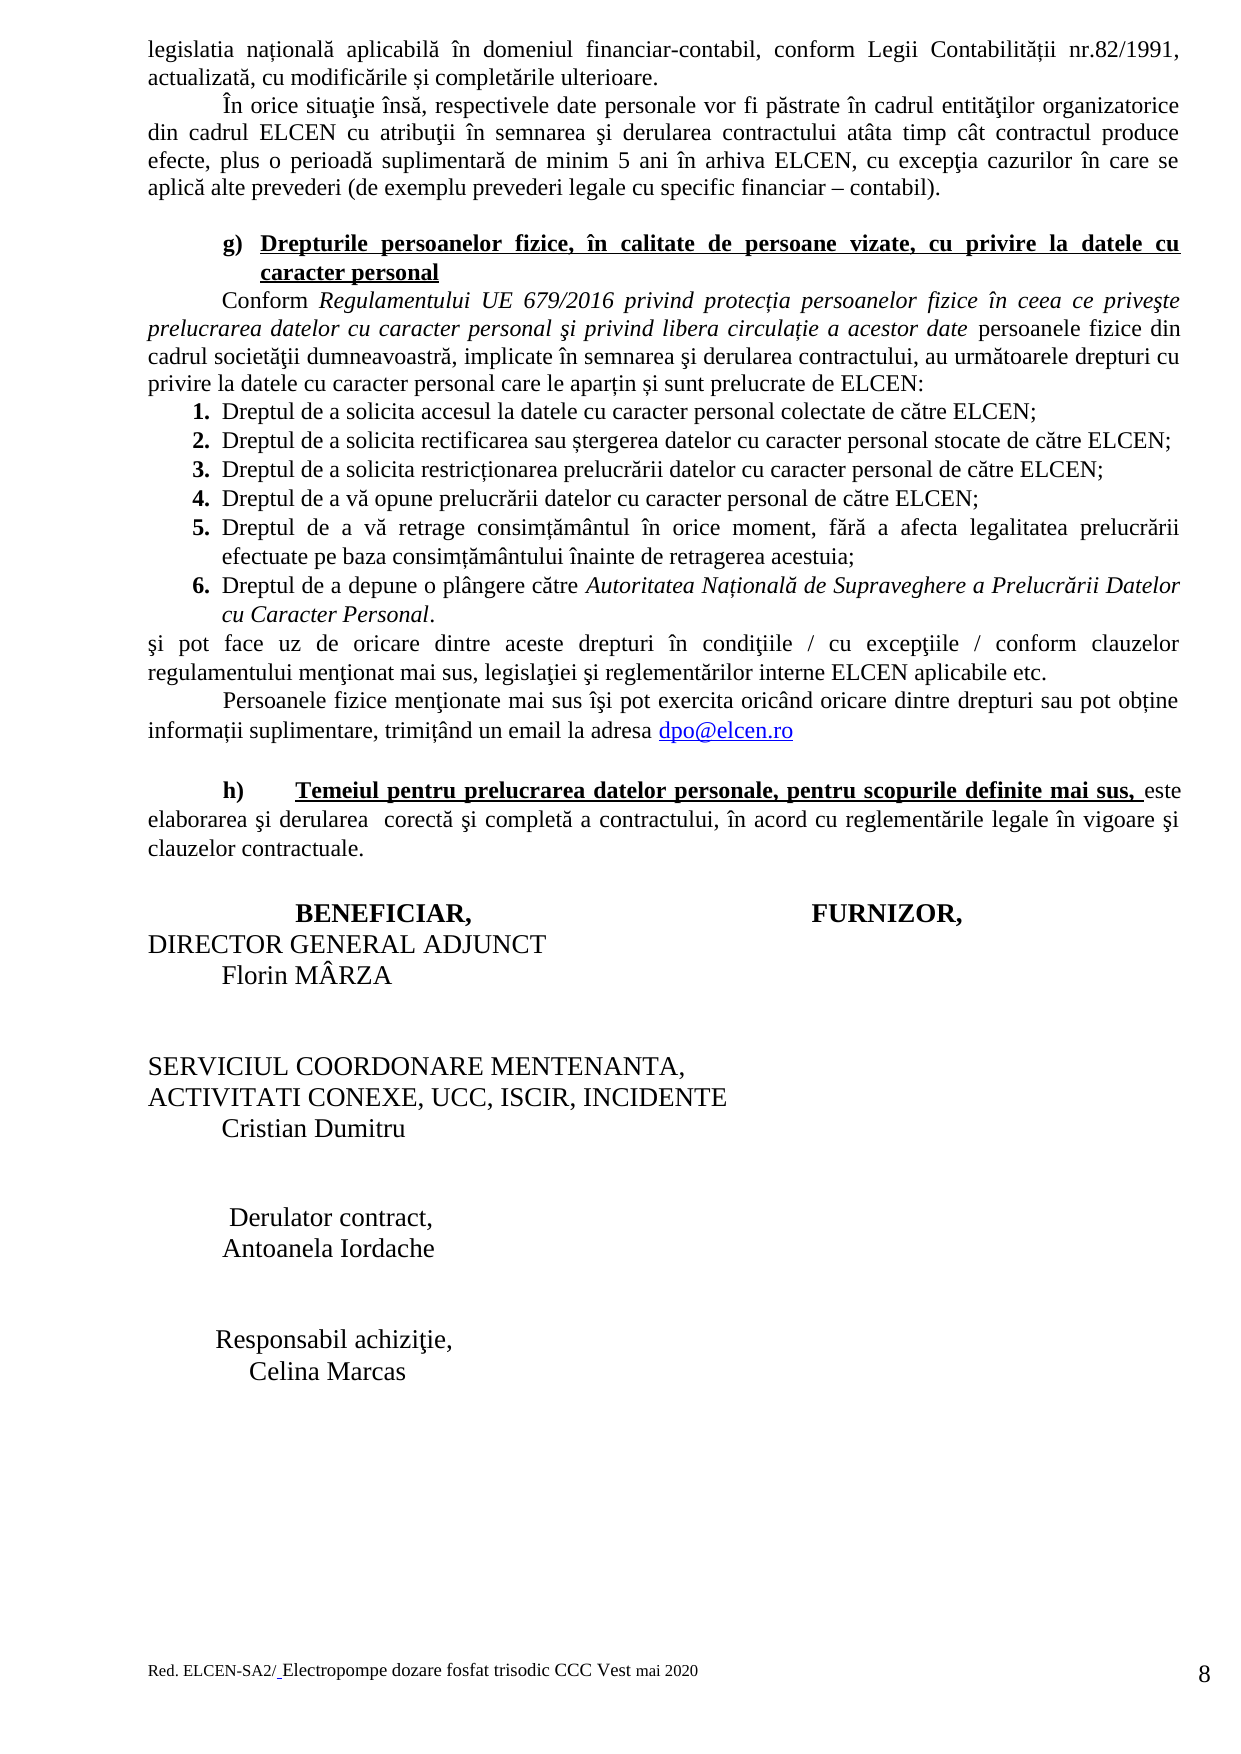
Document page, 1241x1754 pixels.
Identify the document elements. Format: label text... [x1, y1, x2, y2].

text Celina Marcas [148, 1354, 1211, 1386]
text Derulator contract, [148, 1201, 1211, 1232]
text Antoanela Iordache [148, 1232, 1211, 1263]
list Dreptul de a vă retrage consimțământul în orice moment, fără a afecta legalitatea prelucrării efectuate pe baza consimțământului înainte de retragerea acestuia; [192, 513, 1181, 569]
text Persoanele fizice menţionate mai sus îşi pot exercita oricând oricare dintre drepturi sau pot obține informații suplimentare, trimițând un email la adresa dpo@elcen.ro [148, 687, 1181, 743]
text Florin MÂRZA [148, 959, 1211, 990]
list Dreptul de a solicita restricționarea prelucrării datelor cu caracter personal de către ELCEN; [192, 455, 1181, 482]
text Cristian Dumitru [148, 1113, 1211, 1144]
list Drepturile persoanelor fizice, în calitate de persoane vizate, cu privire la datele cu caracter personal [223, 229, 1181, 285]
list şi pot face uz de oricare dintre aceste drepturi în condiţiile / cu excepţiile / conform clauzelor regulamentului menţionat mai sus, legislaţiei şi reglementărilor interne ELCEN aplicabile etc. [148, 629, 1181, 685]
list Dreptul de a solicita accesul la datele cu caracter personal colectate de către ELCEN; [192, 397, 1181, 424]
text BENEFICIAR, FURNIZOR, [221, 897, 1211, 928]
list Temeiul pentru prelucrarea datelor personale, pentru scopurile definite mai sus, este elaborarea şi derularea corectă şi completă a contractului, în acord cu reglementările legale în vigoare şi clauzelor contractuale. [148, 777, 1181, 862]
text Responsabil achiziţie, [148, 1323, 1211, 1354]
text În orice situaţie însă, respectivele date personale vor fi păstrate în cadrul entităţilor organizatorice din cadrul ELCEN cu atribuţii în semnarea şi derularea contractului atâta timp cât contractul produce efecte, plus o perioadă suplimentară de minim 5 ani în arhiva ELCEN, cu excepţia cazurilor în care se aplică alte prevederi (de exemplu prevederi legale cu specific financiar – contabil). [148, 91, 1181, 201]
list Dreptul de a depune o plângere către Autoritatea Națională de Supraveghere a Prelucrării Datelor cu Caracter Personal. [192, 571, 1181, 627]
text Conform Regulamentului UE 679/2016 privind protecția persoanelor fizice în ceea ce priveşte prelucrarea datelor cu caracter personal şi privind libera circulație a acestor date persoanele fizice din cadrul societăţii dumneavoastră, implicate în semnarea şi derularea contractului, au următoarele drepturi cu privire la datele cu caracter personal care le aparțin și sunt prelucrate de ELCEN: [148, 287, 1181, 397]
text SERVICIUL COORDONARE MENTENANTA, [148, 1050, 1211, 1081]
list Dreptul de a solicita rectificarea sau ștergerea datelor cu caracter personal stocate de către ELCEN; [192, 426, 1181, 453]
text DIRECTOR GENERAL ADJUNCT [148, 928, 1211, 959]
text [148, 35, 1181, 91]
list Dreptul de a vă opune prelucrării datelor cu caracter personal de către ELCEN; [192, 484, 1181, 511]
text ACTIVITATI CONEXE, UCC, ISCIR, INCIDENTE [148, 1081, 1211, 1113]
